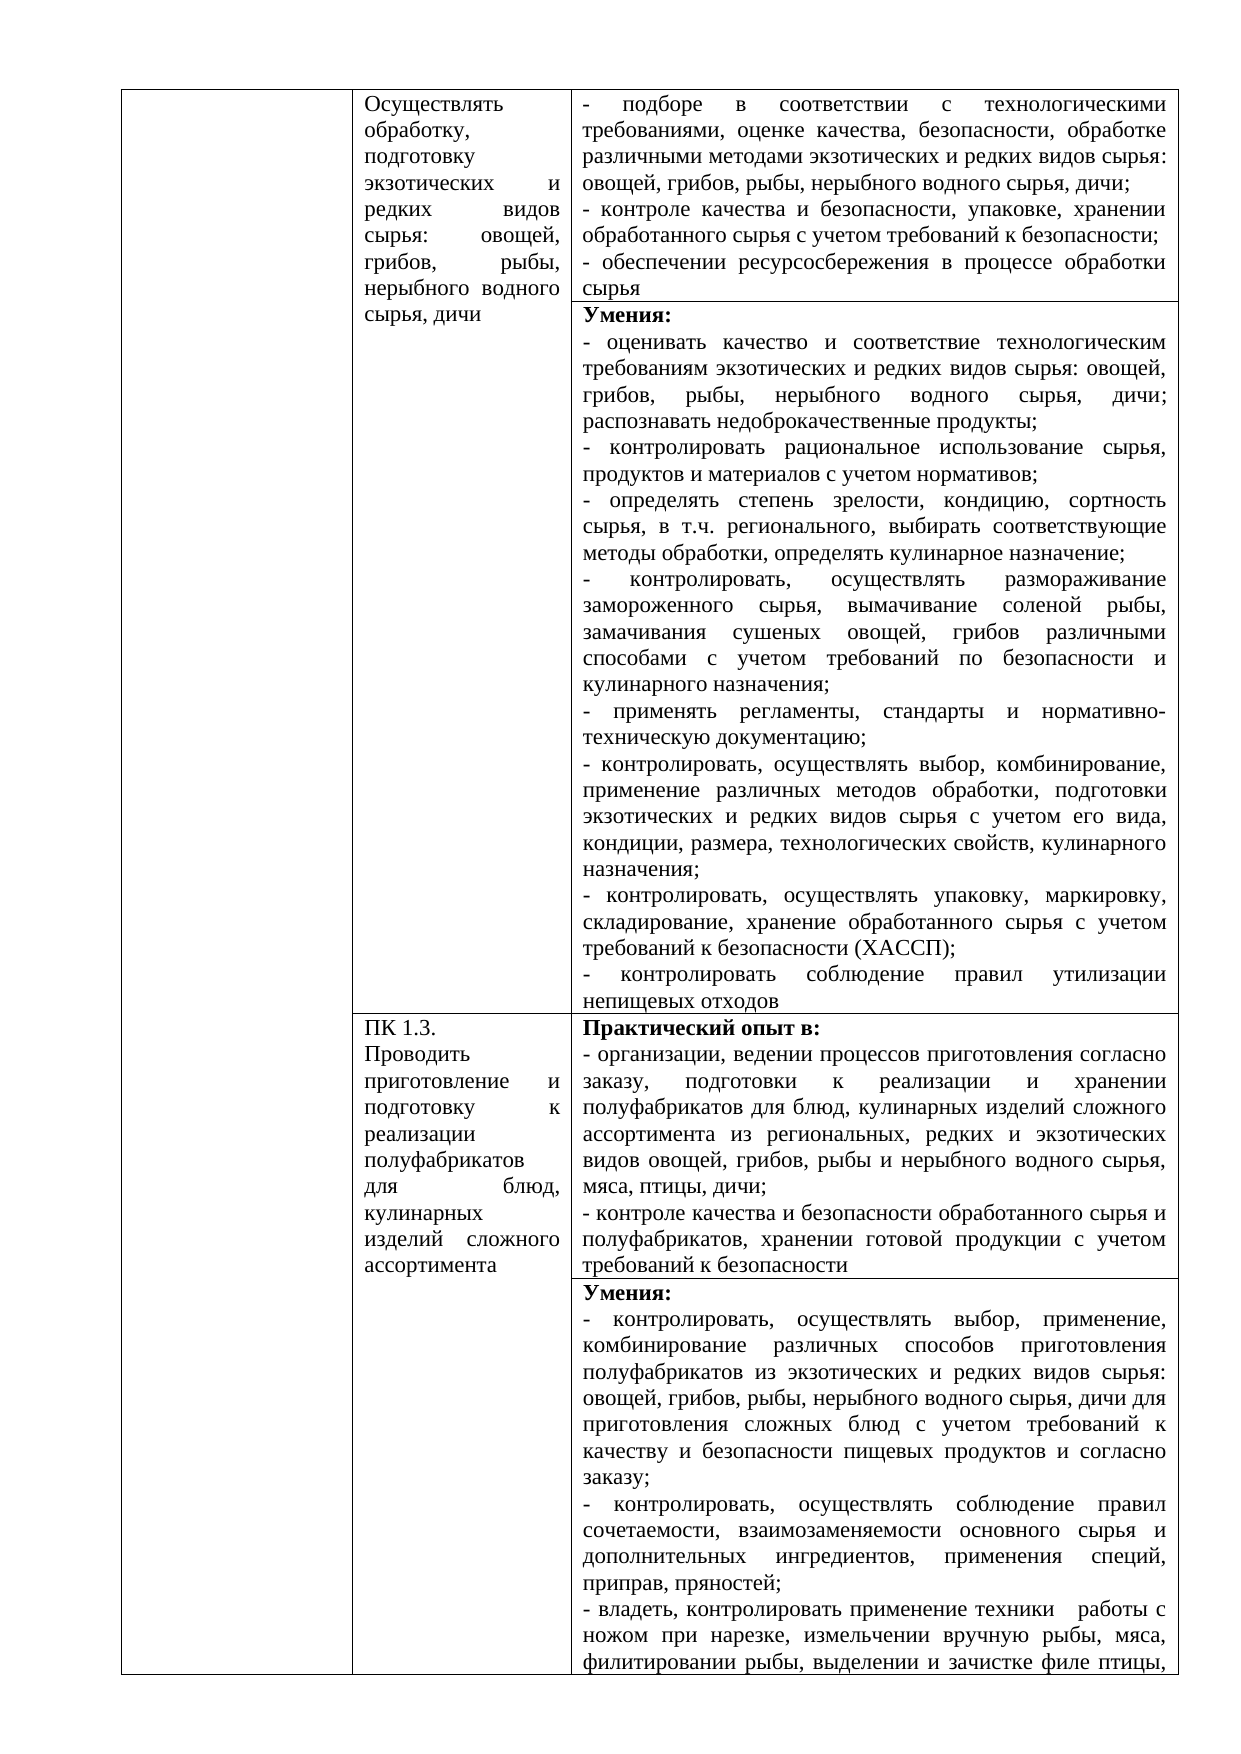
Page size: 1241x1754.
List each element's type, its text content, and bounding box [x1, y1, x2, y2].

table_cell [572, 1279, 1178, 1674]
table_cell Практический опыт в: - организации, ведении процессов приготовления согласно заказу, подготовки к реализации и хранении полуфабрикатов для блюд, кулинарных изделий сложного ассортимента из региональных, редких и экзотических видов овощей, грибов, рыбы и нерыбного водного сырья, мяса, птицы, дичи; - контроле качества и безопасности обработанного сырья и полуфабрикатов, хранении готовой продукции с учетом требований к безопасности [572, 1014, 1178, 1278]
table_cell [572, 90, 1178, 301]
table_cell Умения: - оценивать качество и соответствие технологическим требованиям экзотических и редких видов сырья: овощей, грибов, рыбы, нерыбного водного сырья, дичи; распознавать недоброкачественные продукты; - контролировать рациональное использование сырья, продуктов и материалов с учетом нормативов; - определять степень зрелости, кондицию, сортность сырья, в т.ч. регионального, выбирать соответствующие методы обработки, определять кулинарное назначение; - контролировать, осуществлять размораживание замороженного сырья, вымачивание соленой рыбы, замачивания сушеных овощей, грибов различными способами с учетом требований по безопасности и кулинарного назначения; - применять регламенты, стандарты и нормативно-техническую документацию; - контролировать, осуществлять выбор, комбинирование, применение различных методов обработки, подготовки экзотических и редких видов сырья с учетом его вида, кондиции, размера, технологических свойств, кулинарного назначения; - контролировать, осуществлять упаковку, маркировку, складирование, хранение обработанного сырья с учетом требований к безопасности (ХАССП); - контролировать соблюдение правил утилизации непищевых отходов [572, 302, 1178, 1013]
table_cell ПК 1.3. Проводить приготовление и подготовку к реализации полуфабрикатов для блюд, кулинарных изделий сложного ассортимента [353, 1014, 571, 1674]
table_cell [353, 90, 571, 1013]
